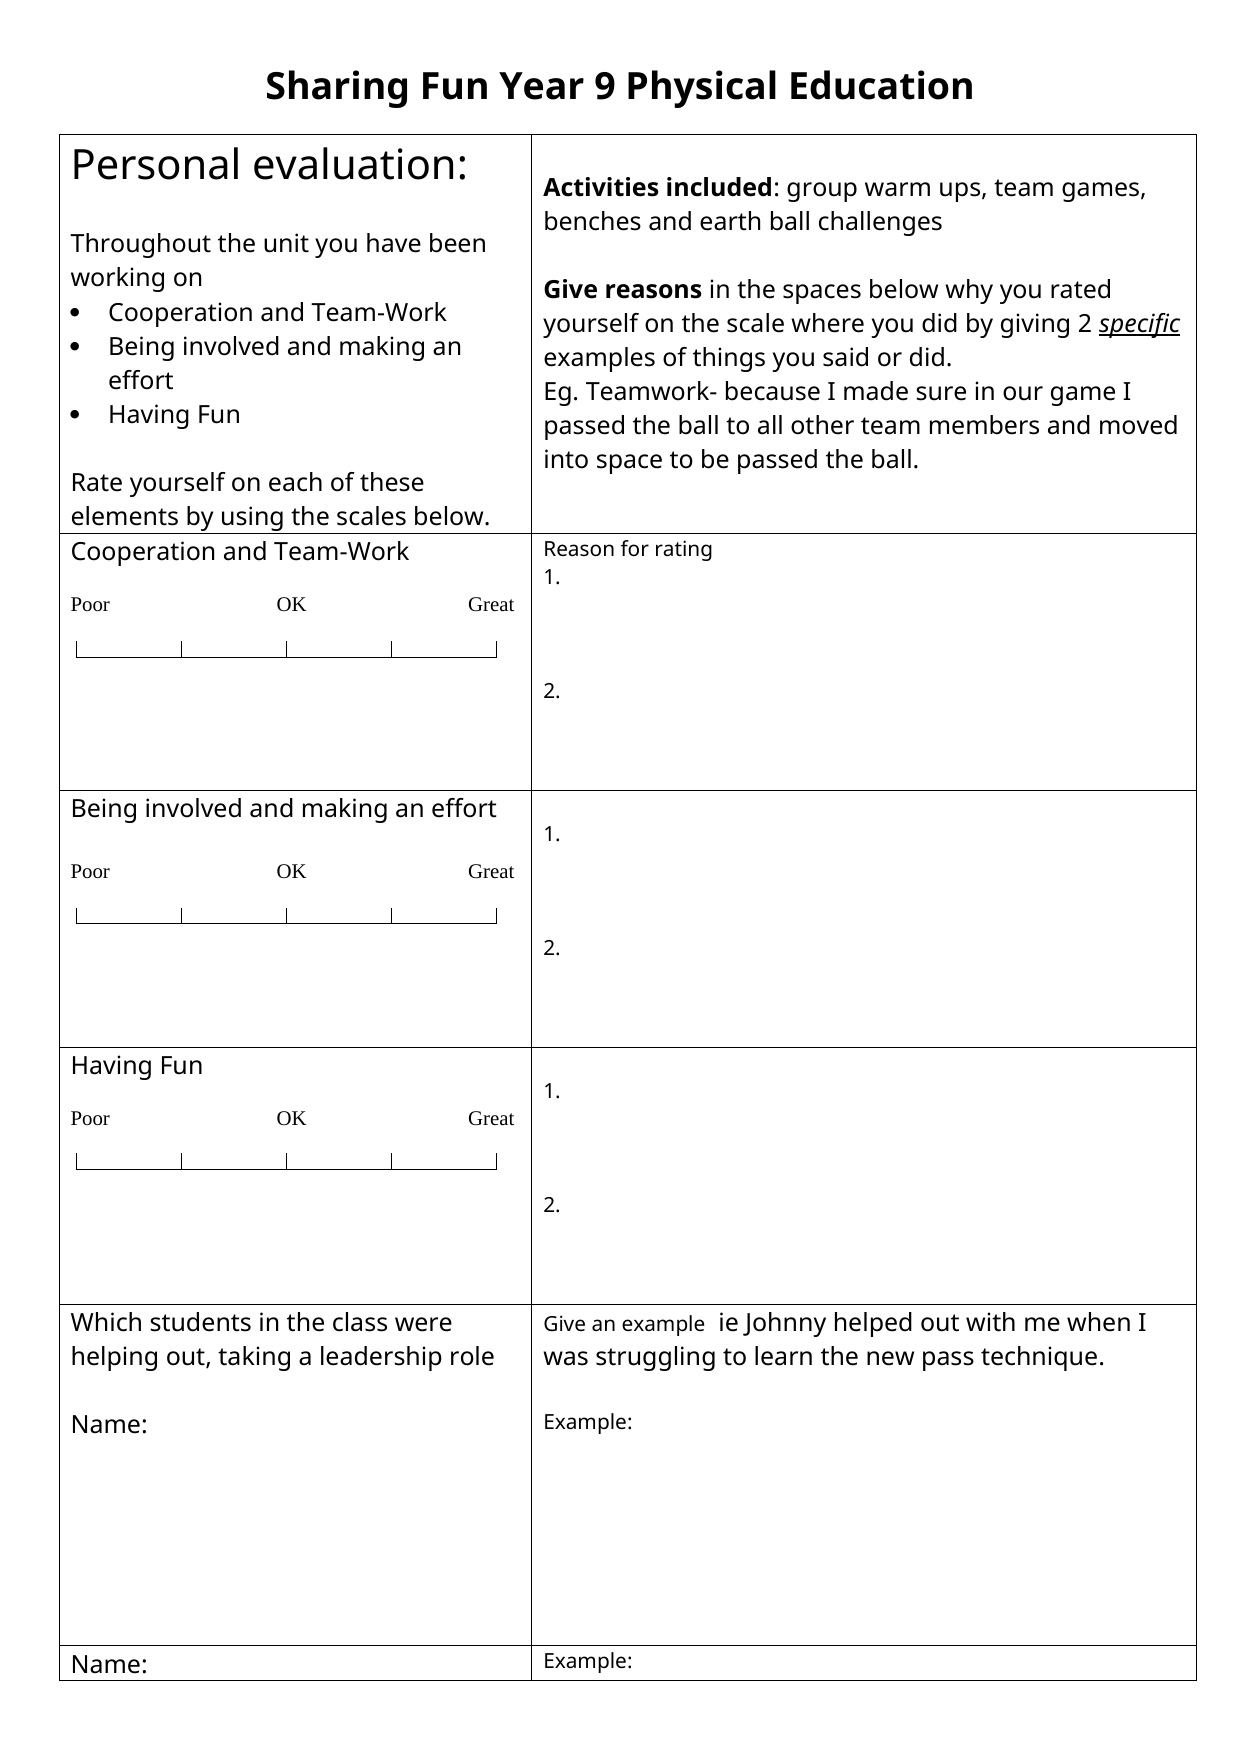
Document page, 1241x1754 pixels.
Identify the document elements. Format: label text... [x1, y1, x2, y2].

table_cell Give an example ie Johnny helped out with me when I was struggling to learn the new pass technique. Example: [532, 1305, 1196, 1645]
table_cell Cooperation and Team-Work Poor OK Great [60, 534, 531, 789]
table_cell Example: [532, 1646, 1196, 1680]
table_cell Which students in the class were helping out, taking a leadership role Name: [60, 1305, 531, 1645]
table_cell Having Fun Poor OK Great [60, 1048, 531, 1303]
table_cell Being involved and making an effort Poor OK Great [60, 791, 531, 1047]
table_cell Reason for rating 1. 2. [532, 534, 1196, 789]
table_header Activities included: group warm ups, team games, benches and earth ball challenges Give reasons in the spaces below why you rated yourself on the scale where you did by giving 2 specific examples of things you said or did. Eg. Teamwork- because I made sure in our game I passed the ball to all other team members and moved into space to be passed the ball. [532, 135, 1196, 533]
subtitle Sharing Fun Year 9 Physical Education [89, 59, 1152, 110]
table_cell 1. 2. [532, 1048, 1196, 1303]
table_header Personal evaluation: Throughout the unit you have been working on Cooperation and Team-Work Being involved and making an effort Having Fun Rate yourself on each of these elements by using the scales below. [60, 135, 531, 533]
table_cell Name: [60, 1646, 531, 1680]
table_cell 1. 2. [532, 791, 1196, 1047]
